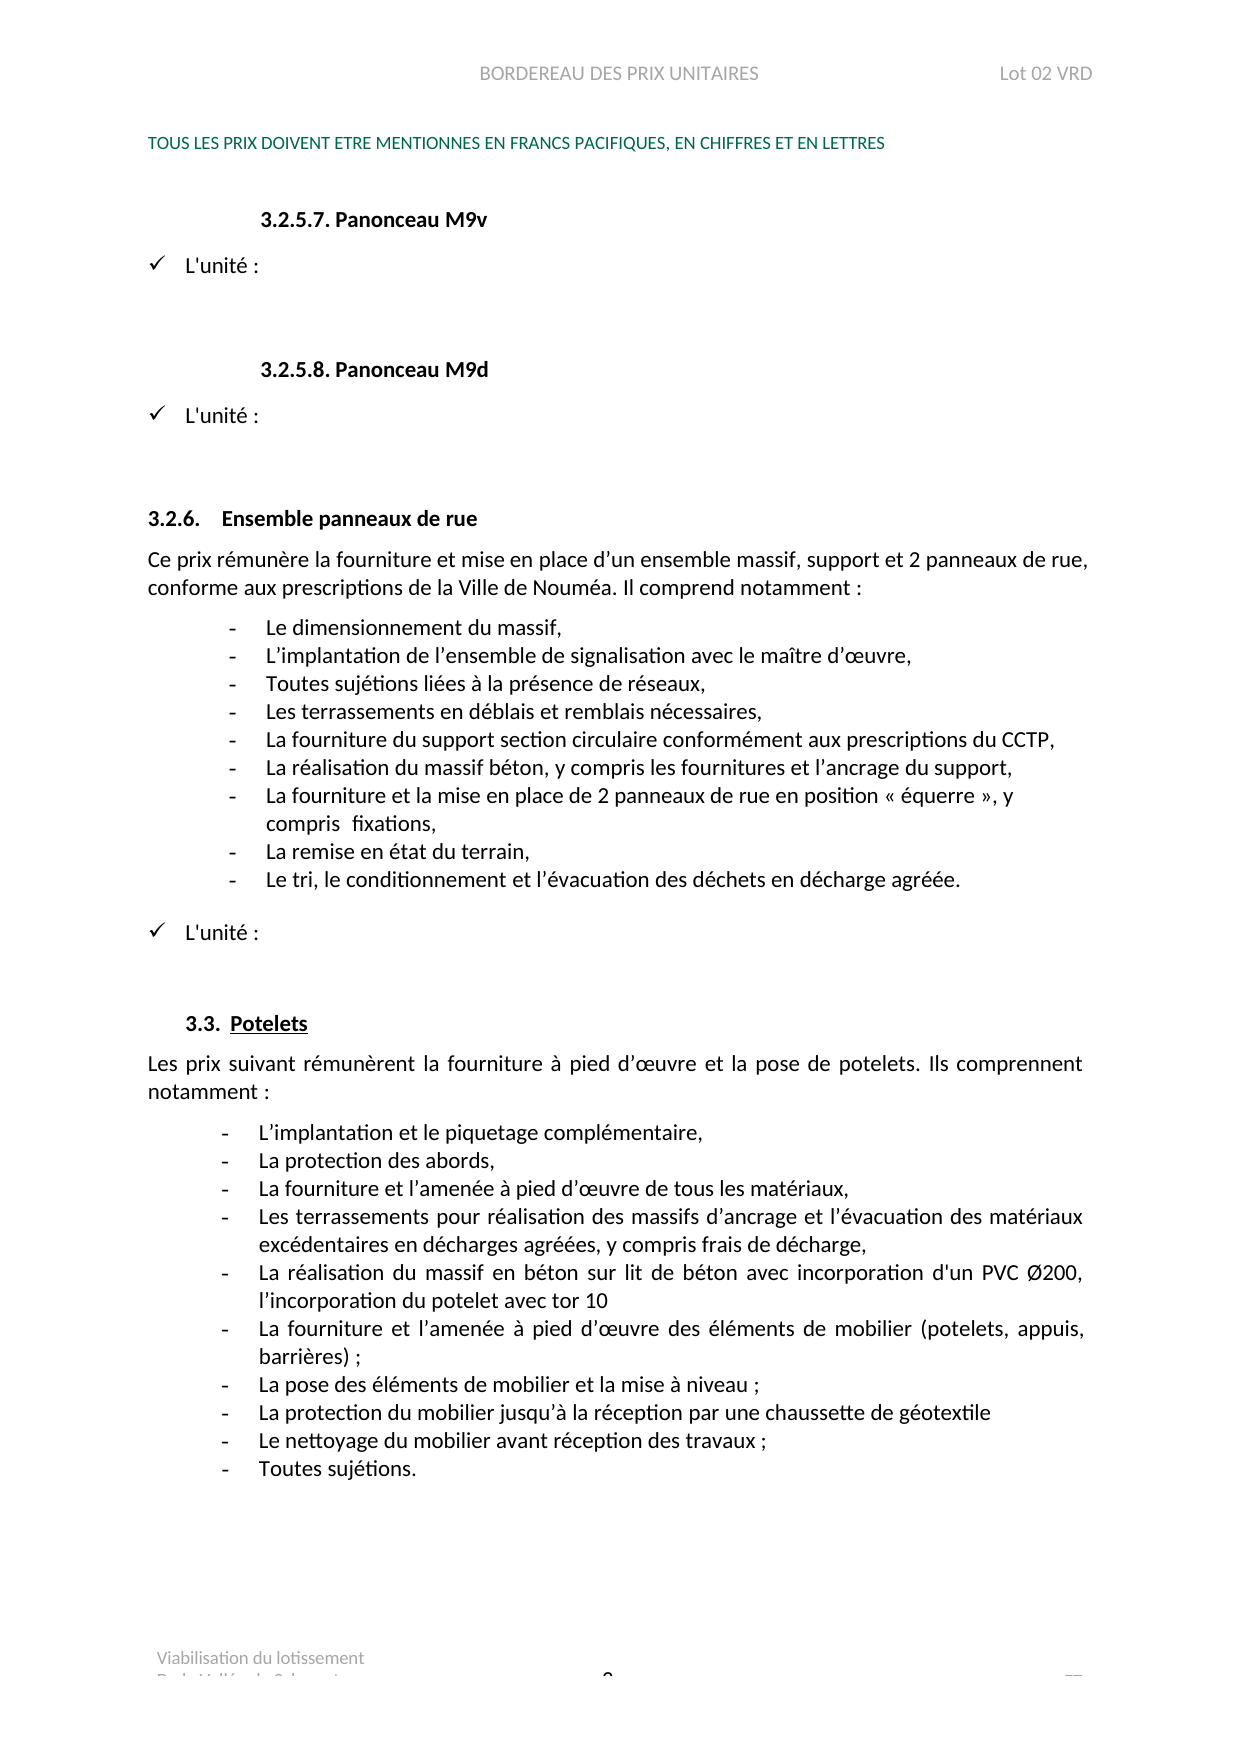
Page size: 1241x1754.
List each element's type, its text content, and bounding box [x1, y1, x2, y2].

list La remise en état du terrain, [228, 837, 1105, 865]
subtitle Panonceau M9v [261, 205, 1105, 233]
list Les terrassements pour réalisation des massifs d’ancrage et l’évacuation des matériaux excédentaires en décharges agréées, y compris frais de décharge, [221, 1202, 1093, 1258]
text Ce prix rémunère la fourniture et mise en place d’un ensemble massif, support et 2 panneaux de rue, conforme aux prescriptions de la Ville de Nouméa. Il comprend notamment : [148, 545, 1093, 601]
list La fourniture et l’amenée à pied d’œuvre de tous les matériaux, [221, 1174, 1105, 1202]
list La protection du mobilier jusqu’à la réception par une chaussette de géotextile [221, 1398, 1105, 1426]
list L'unité : [148, 252, 259, 280]
list La fourniture et l’amenée à pied d’œuvre des éléments de mobilier (potelets, appuis, barrières) ; [221, 1314, 1093, 1370]
list La fourniture et la mise en place de 2 panneaux de rue en position « équerre », y compris fixations, [228, 781, 1093, 837]
list L'unité : [148, 401, 259, 429]
list L’implantation et le piquetage complémentaire, [221, 1118, 1105, 1146]
subtitle Panonceau M9d [261, 355, 1105, 383]
list Les terrassements en déblais et remblais nécessaires, [228, 697, 1105, 725]
list Ensemble panneaux de rue [148, 504, 1105, 532]
list La protection des abords, [221, 1146, 1105, 1174]
list Toutes sujétions. [221, 1454, 1105, 1482]
text Les prix suivant rémunèrent la fourniture à pied d’œuvre et la pose de potelets. Ils comprennent notamment : [148, 1049, 1093, 1106]
list La réalisation du massif en béton sur lit de béton avec incorporation d'un PVC Ø200, l’incorporation du potelet avec tor 10 [221, 1258, 1093, 1314]
list Le nettoyage du mobilier avant réception des travaux ; [221, 1426, 1105, 1454]
list L'unité : [148, 918, 1105, 946]
list La fourniture du support section circulaire conformément aux prescriptions du CCTP, [228, 725, 1105, 753]
list La réalisation du massif béton, y compris les fournitures et l’ancrage du support, [228, 753, 1105, 781]
list Le dimensionnement du massif, [228, 613, 1105, 641]
subtitle Potelets [185, 1009, 1105, 1037]
text TOUS LES PRIX DOIVENT ETRE MENTIONNES EN FRANCS PACIFIQUES, EN CHIFFRES ET EN LETTRES [148, 132, 1105, 154]
list L’implantation de l’ensemble de signalisation avec le maître d’œuvre, [228, 641, 1105, 669]
list Le tri, le conditionnement et l’évacuation des déchets en décharge agréée. [228, 865, 1105, 893]
list Toutes sujétions liées à la présence de réseaux, [228, 669, 1105, 697]
list La pose des éléments de mobilier et la mise à niveau ; [221, 1370, 1105, 1398]
